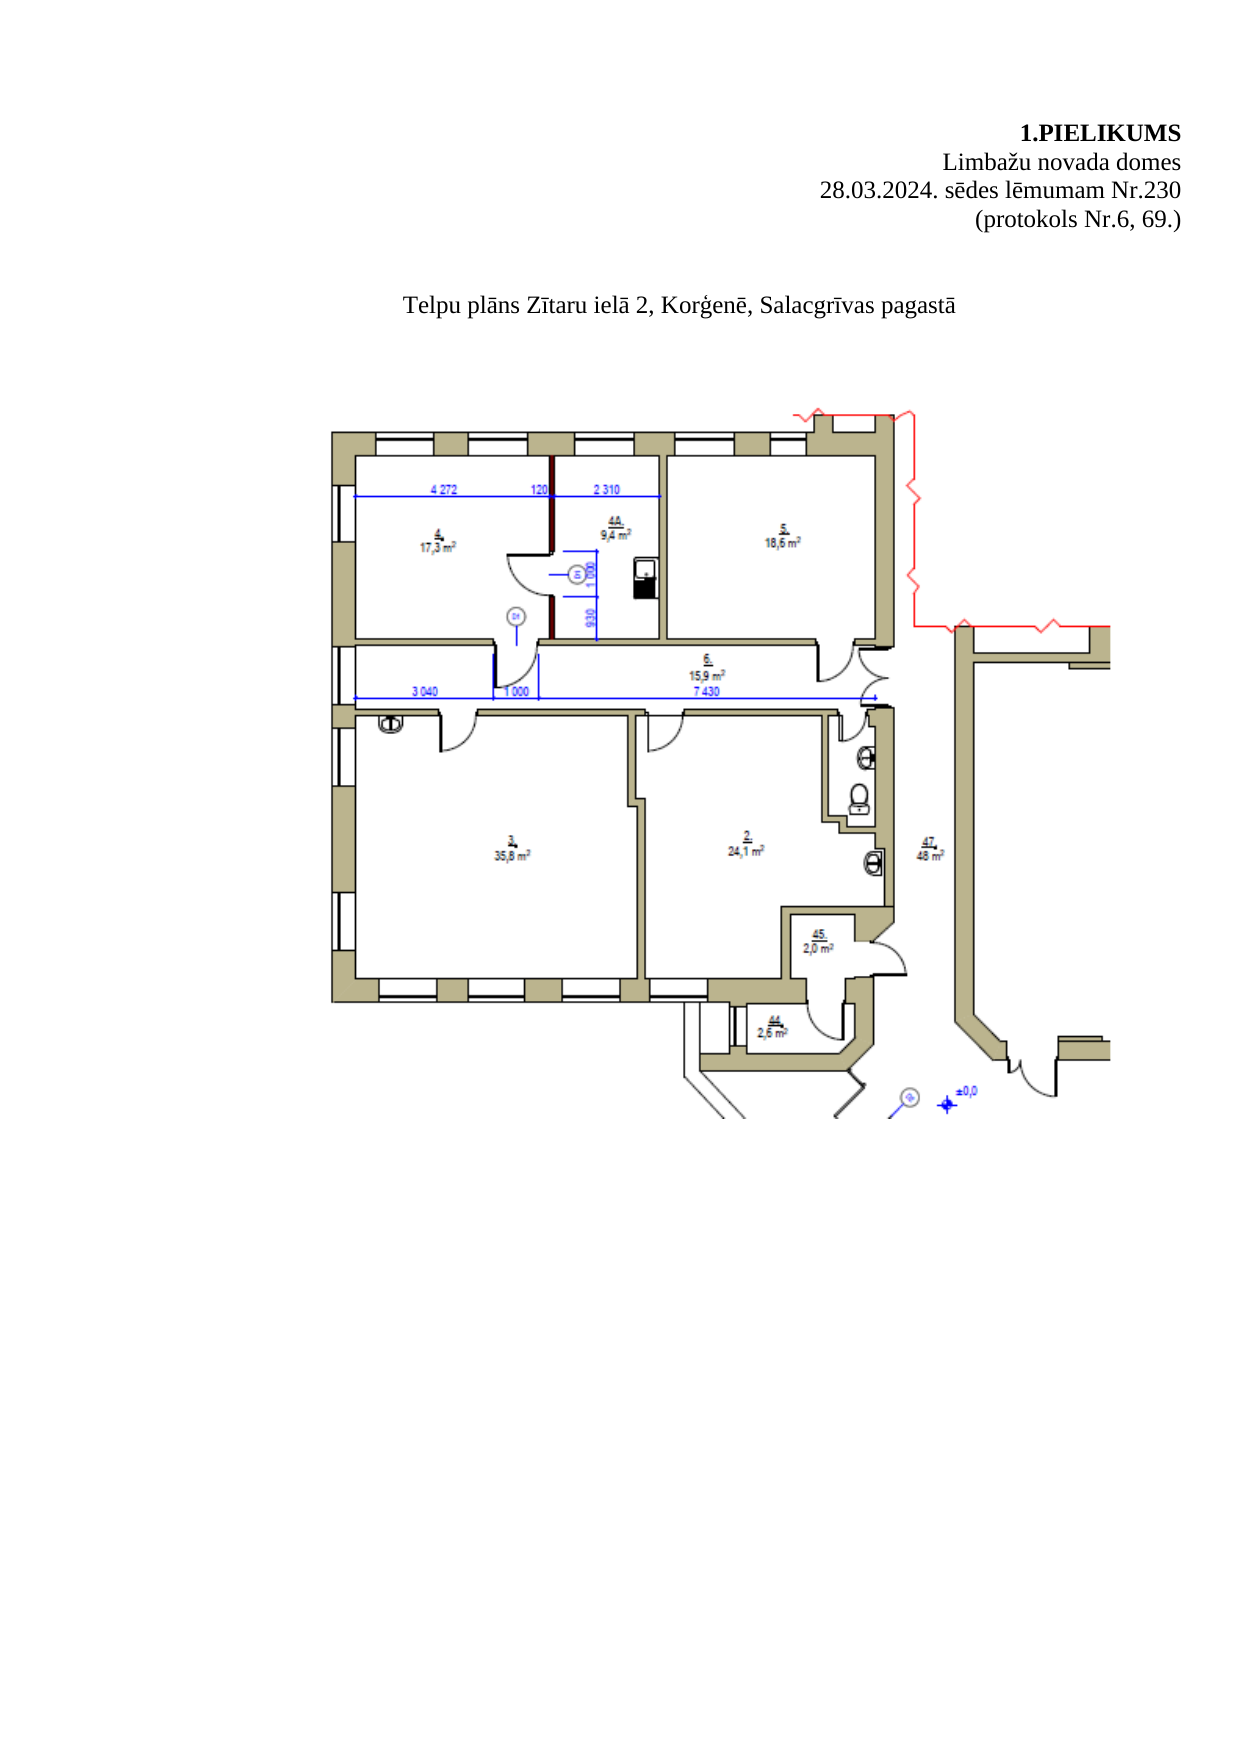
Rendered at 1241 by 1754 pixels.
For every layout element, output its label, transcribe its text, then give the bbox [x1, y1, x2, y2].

picture [247, 352, 1111, 1119]
text Limbažu novada domes [177, 147, 1181, 176]
text 1.PIELIKUMS [177, 118, 1181, 147]
text 28.03.2024. sēdes lēmumam Nr.230 [177, 176, 1181, 204]
text (protokols Nr.6, 69.) [177, 204, 1181, 233]
text Telpu plāns Zītaru ielā 2, Korģenē, Salacgrīvas pagastā [177, 291, 1181, 319]
